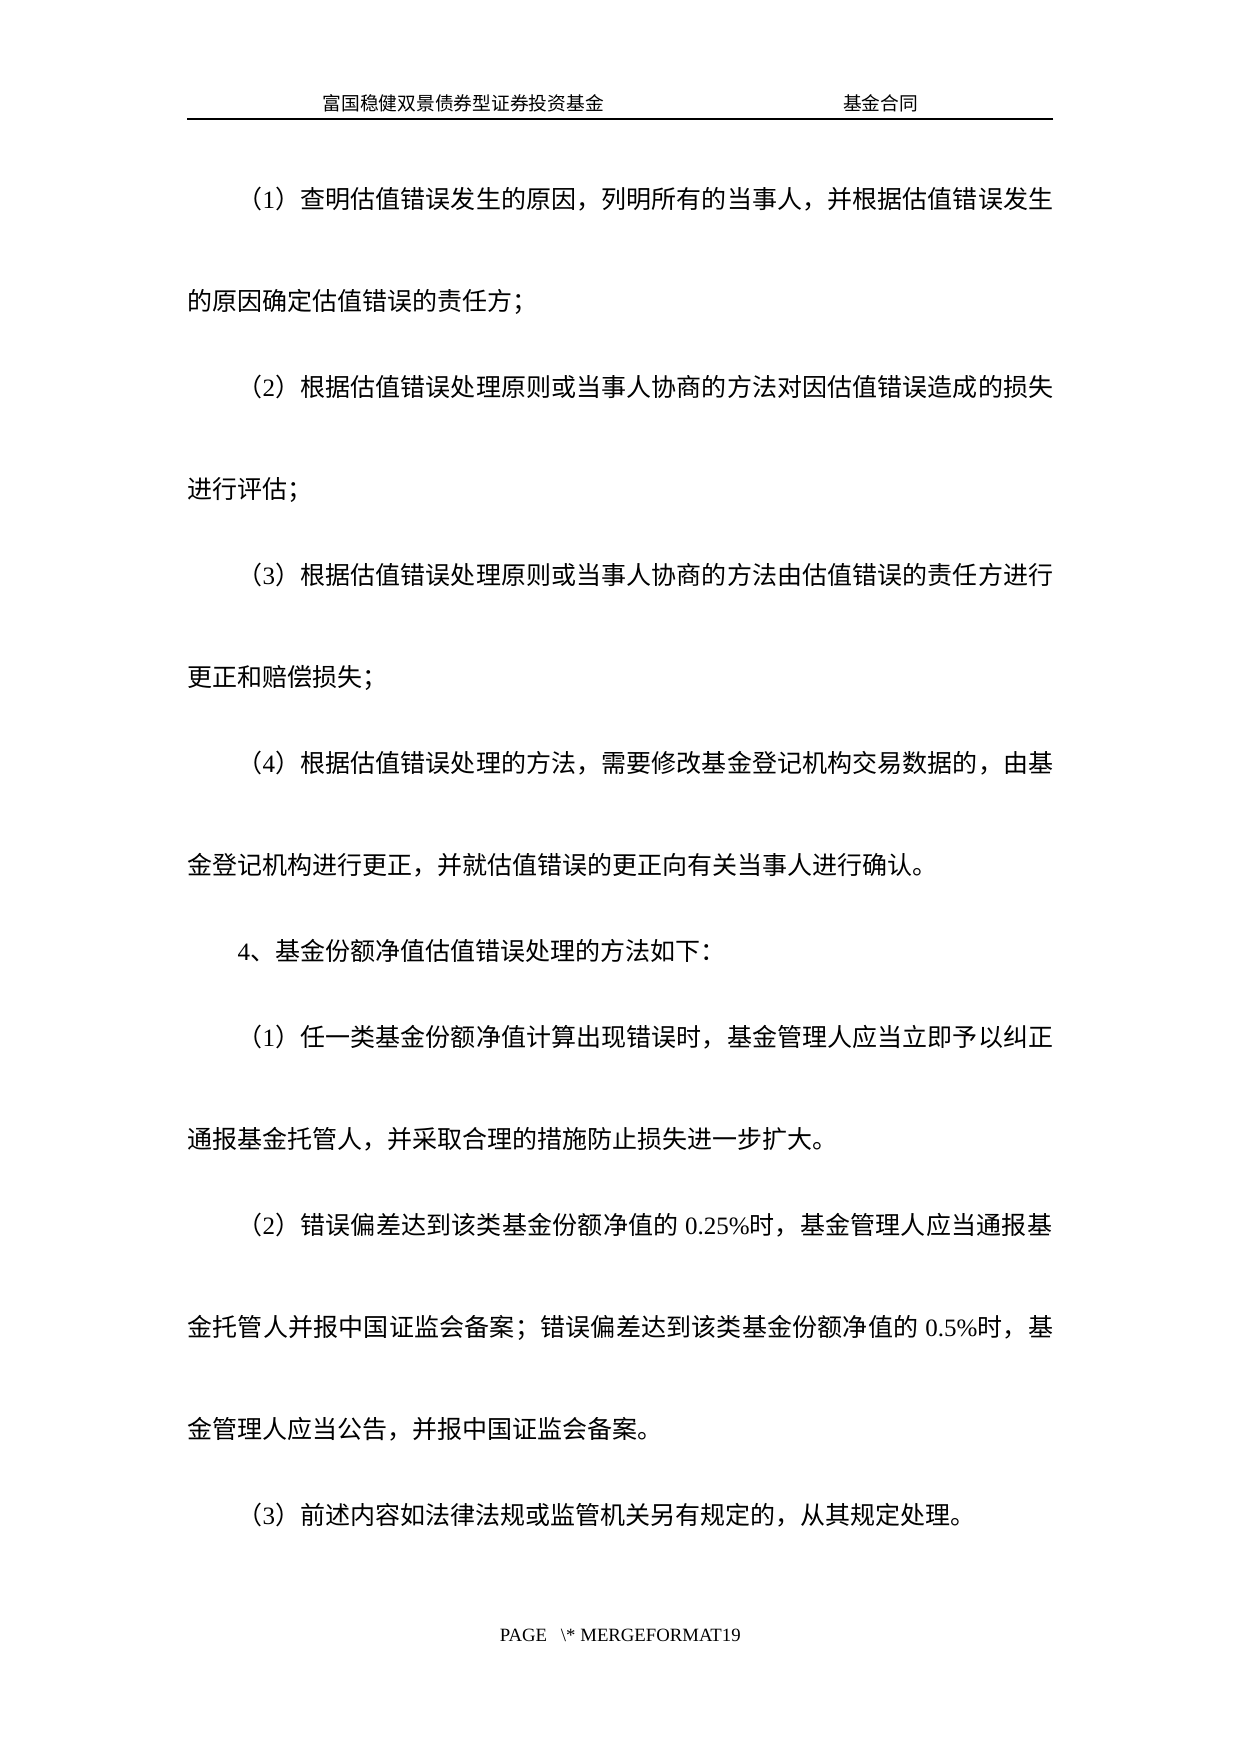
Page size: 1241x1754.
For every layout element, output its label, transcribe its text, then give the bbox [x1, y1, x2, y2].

text （2）错误偏差达到该类基金份额净值的0.25%时，基金管理人应当通报基金托管人并报中国证监会备案；错误偏差达到该类基金份额净值的0.5%时，基金管理人应当公告，并报中国证监会备案。 [187, 1189, 1053, 1461]
text （2）根据估值错误处理原则或当事人协商的方法对因估值错误造成的损失进行评估； [187, 352, 1053, 522]
text 4、基金份额净值估值错误处理的方法如下： [187, 916, 1053, 983]
text （3）前述内容如法律法规或监管机关另有规定的，从其规定处理。 [187, 1479, 1053, 1547]
text （3）根据估值错误处理原则或当事人协商的方法由估值错误的责任方进行更正和赔偿损失； [187, 540, 1053, 709]
text （1）任一类基金份额净值计算出现错误时，基金管理人应当立即予以纠正，通报基金托管人，并采取合理的措施防止损失进一步扩大。 [187, 1002, 1053, 1171]
text （4）根据估值错误处理的方法，需要修改基金登记机构交易数据的，由基金登记机构进行更正，并就估值错误的更正向有关当事人进行确认。 [187, 728, 1053, 897]
text （1）查明估值错误发生的原因，列明所有的当事人，并根据估值错误发生的原因确定估值错误的责任方； [187, 164, 1053, 334]
